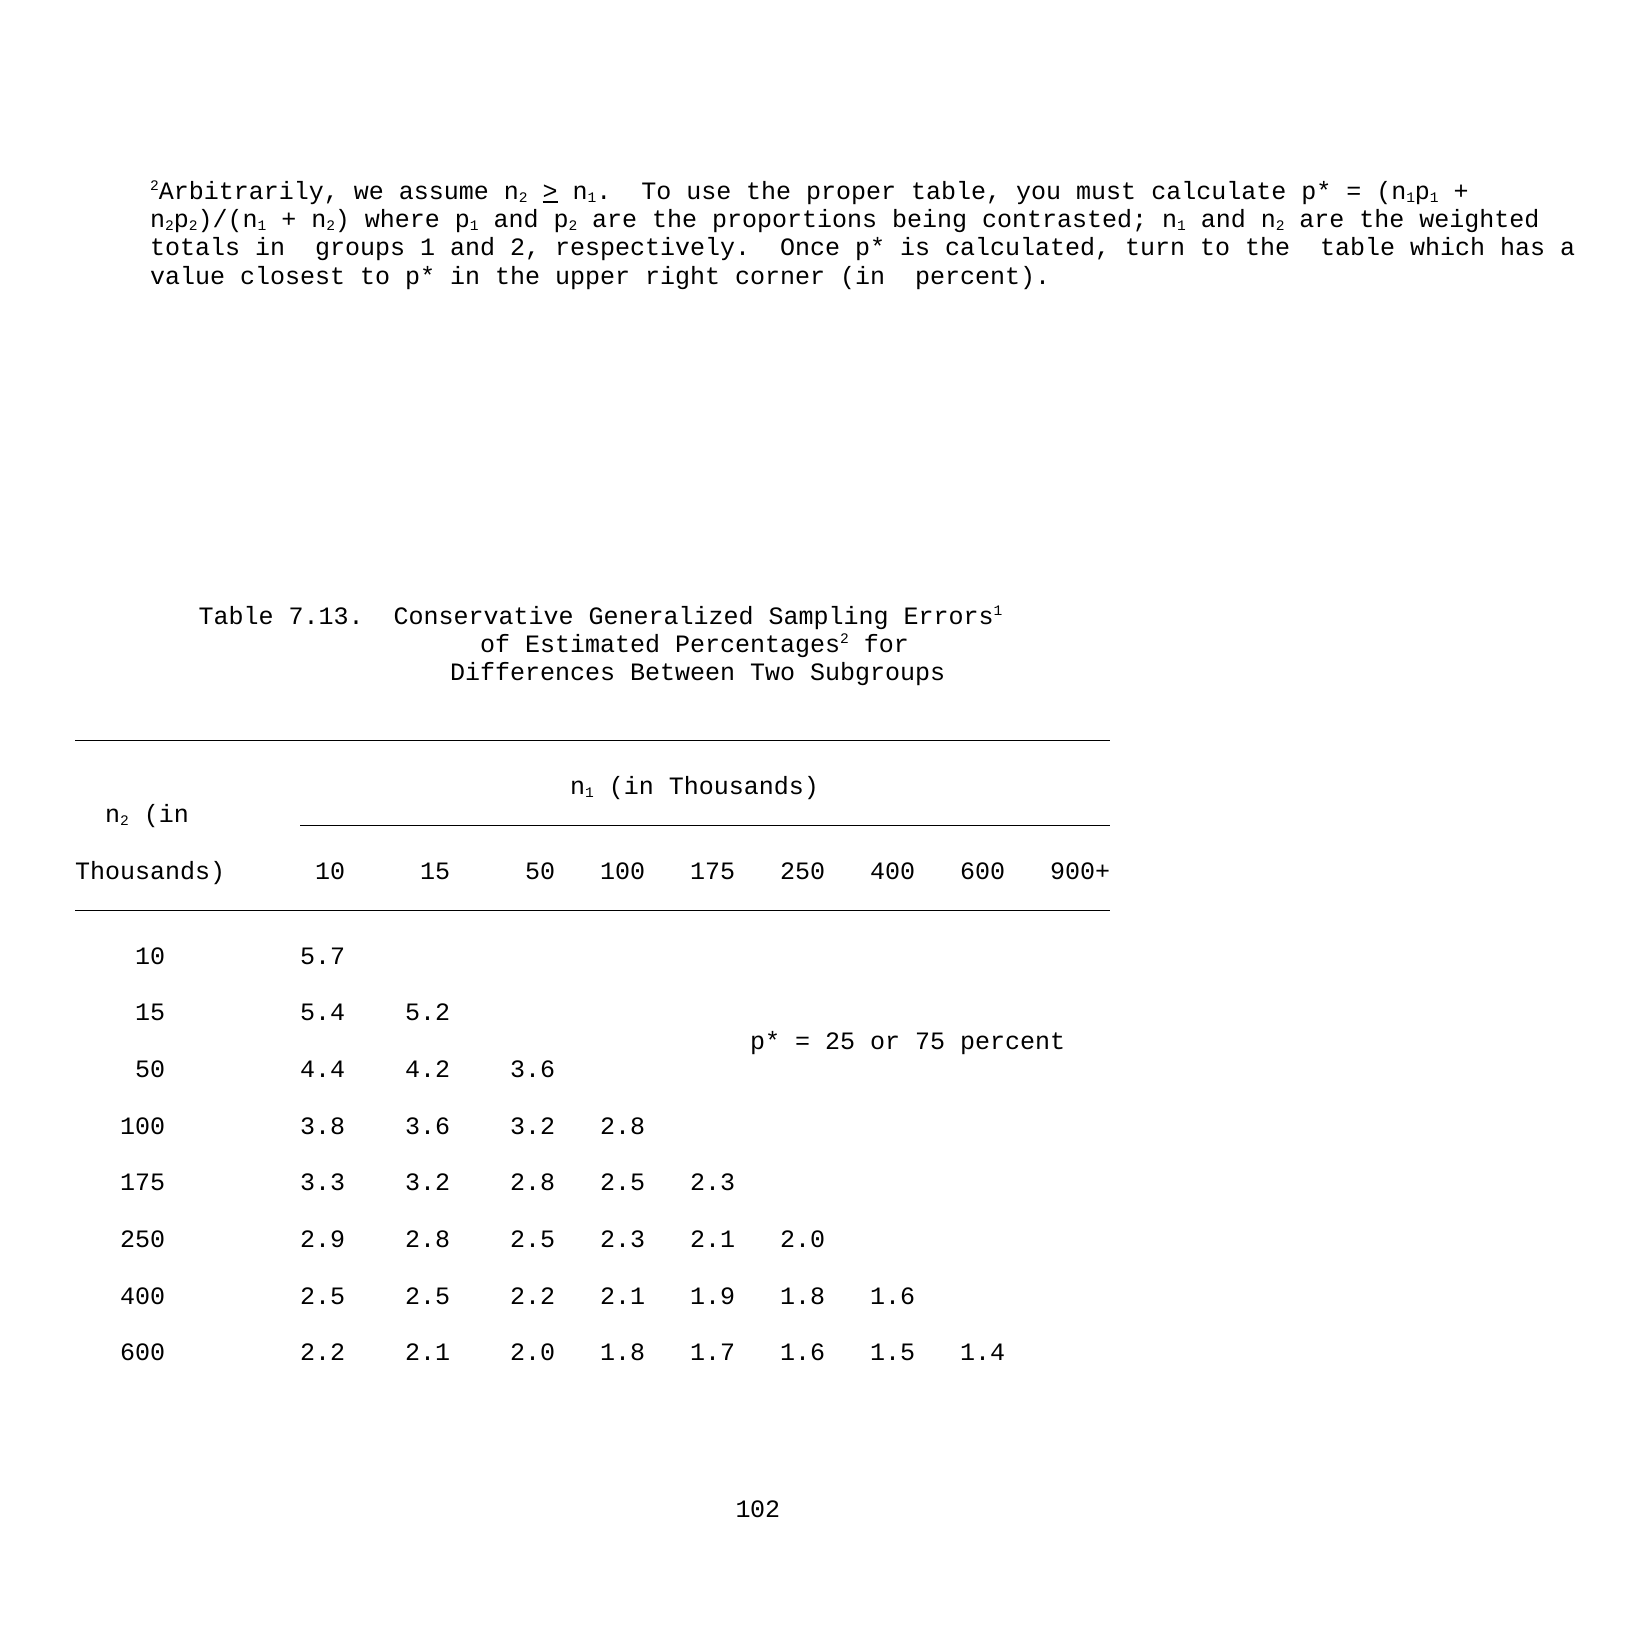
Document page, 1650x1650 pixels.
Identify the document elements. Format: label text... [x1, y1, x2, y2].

text 10 5.7 [150, 943, 1575, 972]
text 15 5.4 5.2 [150, 1000, 1575, 1028]
text 100 3.8 3.6 3.2 2.8 [150, 1113, 1575, 1142]
text 175 3.3 3.2 2.8 2.5 2.3 [150, 1170, 1575, 1198]
text 2Arbitrarily, we assume n2 > n1. To use the proper table, you must calculate p* = (n1p1 + n2p2)/(n1 + n2) where p1 and p2 are the proportions being contrasted; n1 and n2 are the weighted totals in groups 1 and 2, respectively. Once p* is calculated, turn to the table which has a value closest to p* in the upper right corner (in percent). [150, 178, 1575, 292]
text Table 7.13. Conservative Generalized Sampling Errors1 [150, 603, 1575, 632]
text n1 (in Thousands) [150, 773, 1575, 802]
text Differences Between Two Subgroups [150, 660, 1575, 688]
text 400 2.5 2.5 2.2 2.1 1.9 1.8 1.6 [150, 1283, 1575, 1312]
text of Estimated Percentages2 for [150, 632, 1575, 660]
text 250 2.9 2.8 2.5 2.3 2.1 2.0 [150, 1227, 1575, 1255]
text Thousands) 10 15 50 100 175 250 400 600 900+ [150, 858, 1575, 887]
text 600 2.2 2.1 2.0 1.8 1.7 1.6 1.5 1.4 [150, 1340, 1575, 1368]
text 50 4.4 4.2 3.6 [150, 1057, 1575, 1085]
text n2 (in [150, 802, 1575, 830]
text p* = 25 or 75 percent [150, 1028, 1575, 1057]
